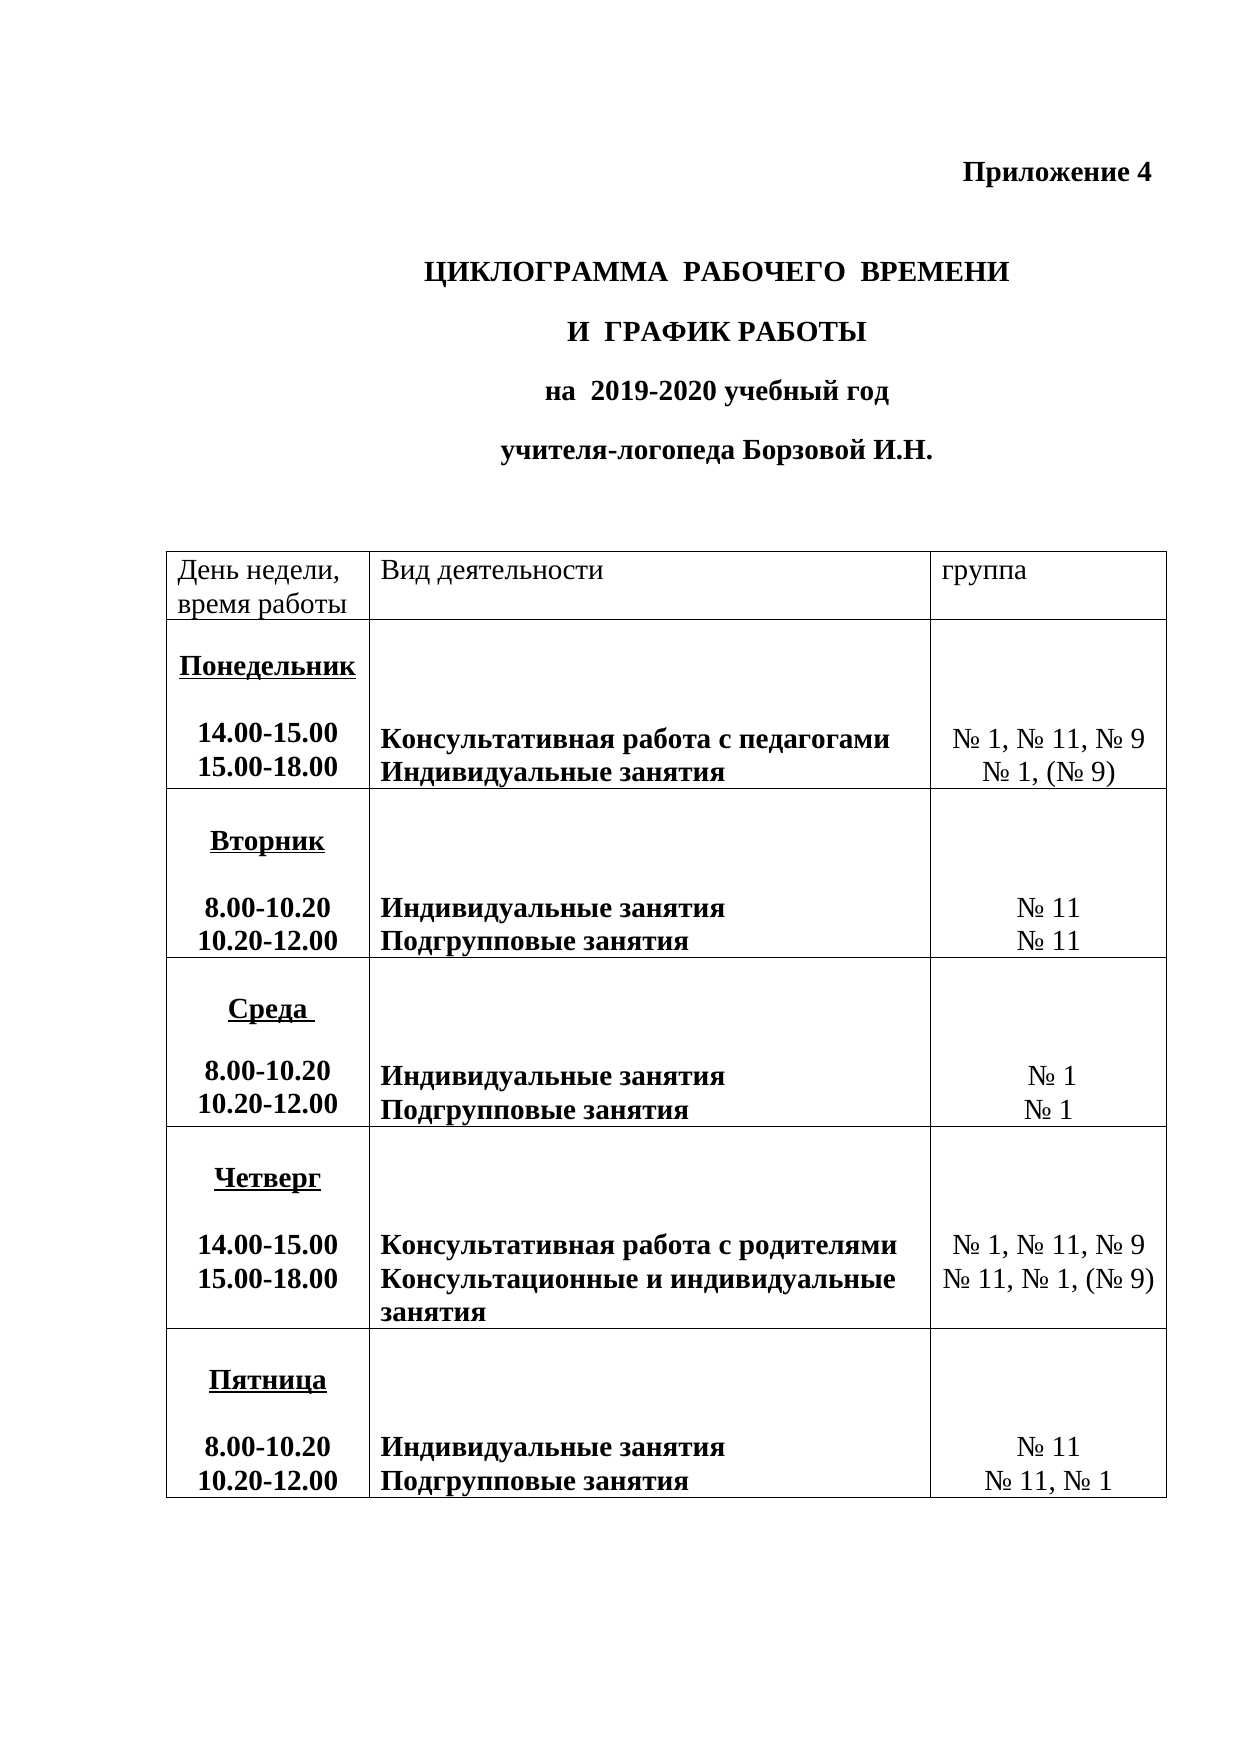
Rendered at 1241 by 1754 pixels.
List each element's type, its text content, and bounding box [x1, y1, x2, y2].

table_cell Консультативная работа с родителями Консультационные и индивидуальные занятия [370, 1127, 930, 1328]
text на 2019-2020 учебный год [252, 373, 1152, 407]
table_cell № 1, № 11, № 9 № 1, (№ 9) [931, 620, 1166, 788]
table_cell Индивидуальные занятия Подгрупповые занятия [370, 958, 930, 1126]
table_cell Понедельник 14.00-15.00 15.00-18.00 [167, 620, 369, 788]
list Приложение 4 [177, 154, 1152, 187]
table_cell Индивидуальные занятия Подгрупповые занятия [370, 789, 930, 957]
table_header Вид деятельности [370, 552, 930, 619]
table_cell № 11 № 11, № 1 [931, 1329, 1166, 1497]
table_cell Консультативная работа с педагогами Индивидуальные занятия [370, 620, 930, 788]
table_cell Вторник 8.00-10.20 10.20-12.00 [167, 789, 369, 957]
text И ГРАФИК РАБОТЫ [252, 314, 1152, 347]
table_cell № 1, № 11, № 9 № 11, № 1, (№ 9) [931, 1127, 1166, 1328]
text ЦИКЛОГРАММА РАБОЧЕГО ВРЕМЕНИ [252, 254, 1152, 288]
table_header День недели, время работы [167, 552, 369, 619]
table_cell № 11 № 11 [931, 789, 1166, 957]
text учителя-логопеда Борзовой И.Н. [252, 432, 1152, 466]
table_cell Индивидуальные занятия Подгрупповые занятия [370, 1329, 930, 1497]
table_cell № 1 № 1 [931, 958, 1166, 1126]
table_header группа [931, 552, 1166, 619]
table_cell Среда 8.00-10.20 10.20-12.00 [167, 958, 369, 1126]
table_cell Пятница 8.00-10.20 10.20-12.00 [167, 1329, 369, 1497]
table_cell Четверг 14.00-15.00 15.00-18.00 [167, 1127, 369, 1328]
